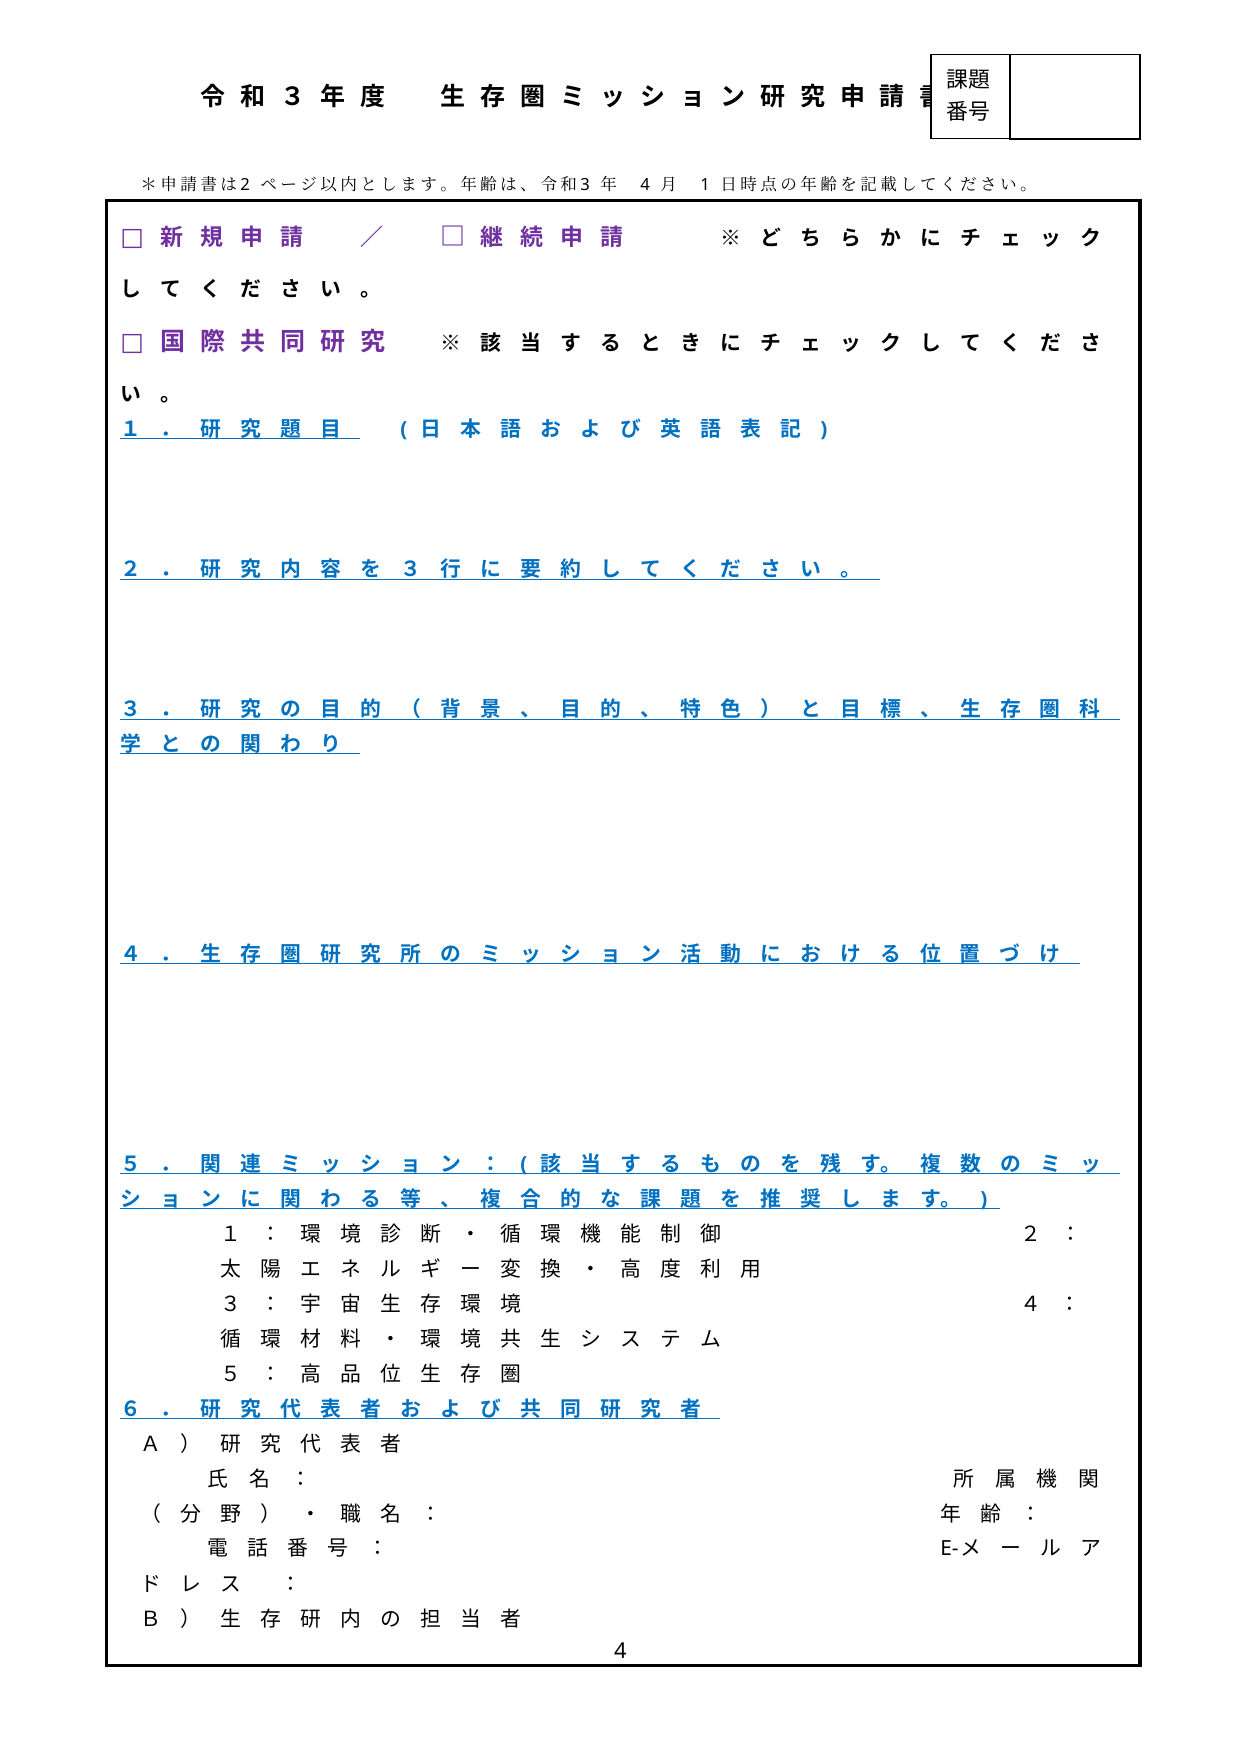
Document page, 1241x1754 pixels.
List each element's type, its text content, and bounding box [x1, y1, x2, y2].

text ５：高品位生存圏 [201, 1355, 1120, 1390]
text ３．研究の目的（背景、目的、特色）と目標、生存圏科学との関わり [120, 720, 1120, 760]
text 氏名： 所属機関（分野）・職名： 年齢： [131, 1460, 1120, 1530]
text 電話番号： E-メールアドレス ： [131, 1530, 1120, 1600]
text □国際共同研究 ※該当するときにチェックしてください。 [120, 305, 1120, 410]
text Ｂ）生存研内の担当者 [131, 1600, 1120, 1635]
text １：環境診断・循環機能制御 ２：太陽エネルギー変換・高度利用 ３：宇宙生存環境 ４：循環材料・環境共生システム [201, 1215, 1120, 1355]
text □新規申請 ／ □継続申請 ※どちらかにチェックしてください。 [120, 202, 1120, 305]
text ＊申請書は2ページ以内とします。年齢は、令和3年 4月 1日時点の年齢を記載してください。 [120, 165, 1120, 199]
text ５．関連ミッション：(該当するものを残す。複数のミッションに関わる等、複合的な課題を推奨します。) [120, 1174, 1120, 1215]
text ３．研究の目的（背景、目的、特色）と目標、生存圏科学との関わり [120, 690, 1120, 719]
text ６．研究代表者および共同研究者 [120, 1390, 1120, 1425]
text ２．研究内容を３行に要約してください。 [120, 550, 1120, 585]
text Ａ）研究代表者 [131, 1425, 1120, 1460]
text ４．生存圏研究所のミッション活動における位置づけ [120, 935, 1120, 970]
text ５．関連ミッション：(該当するものを残す。複数のミッションに関わる等、複合的な課題を推奨します。) [120, 1145, 1120, 1173]
text １．研究題目 (日本語および英語表記) [120, 410, 1120, 445]
